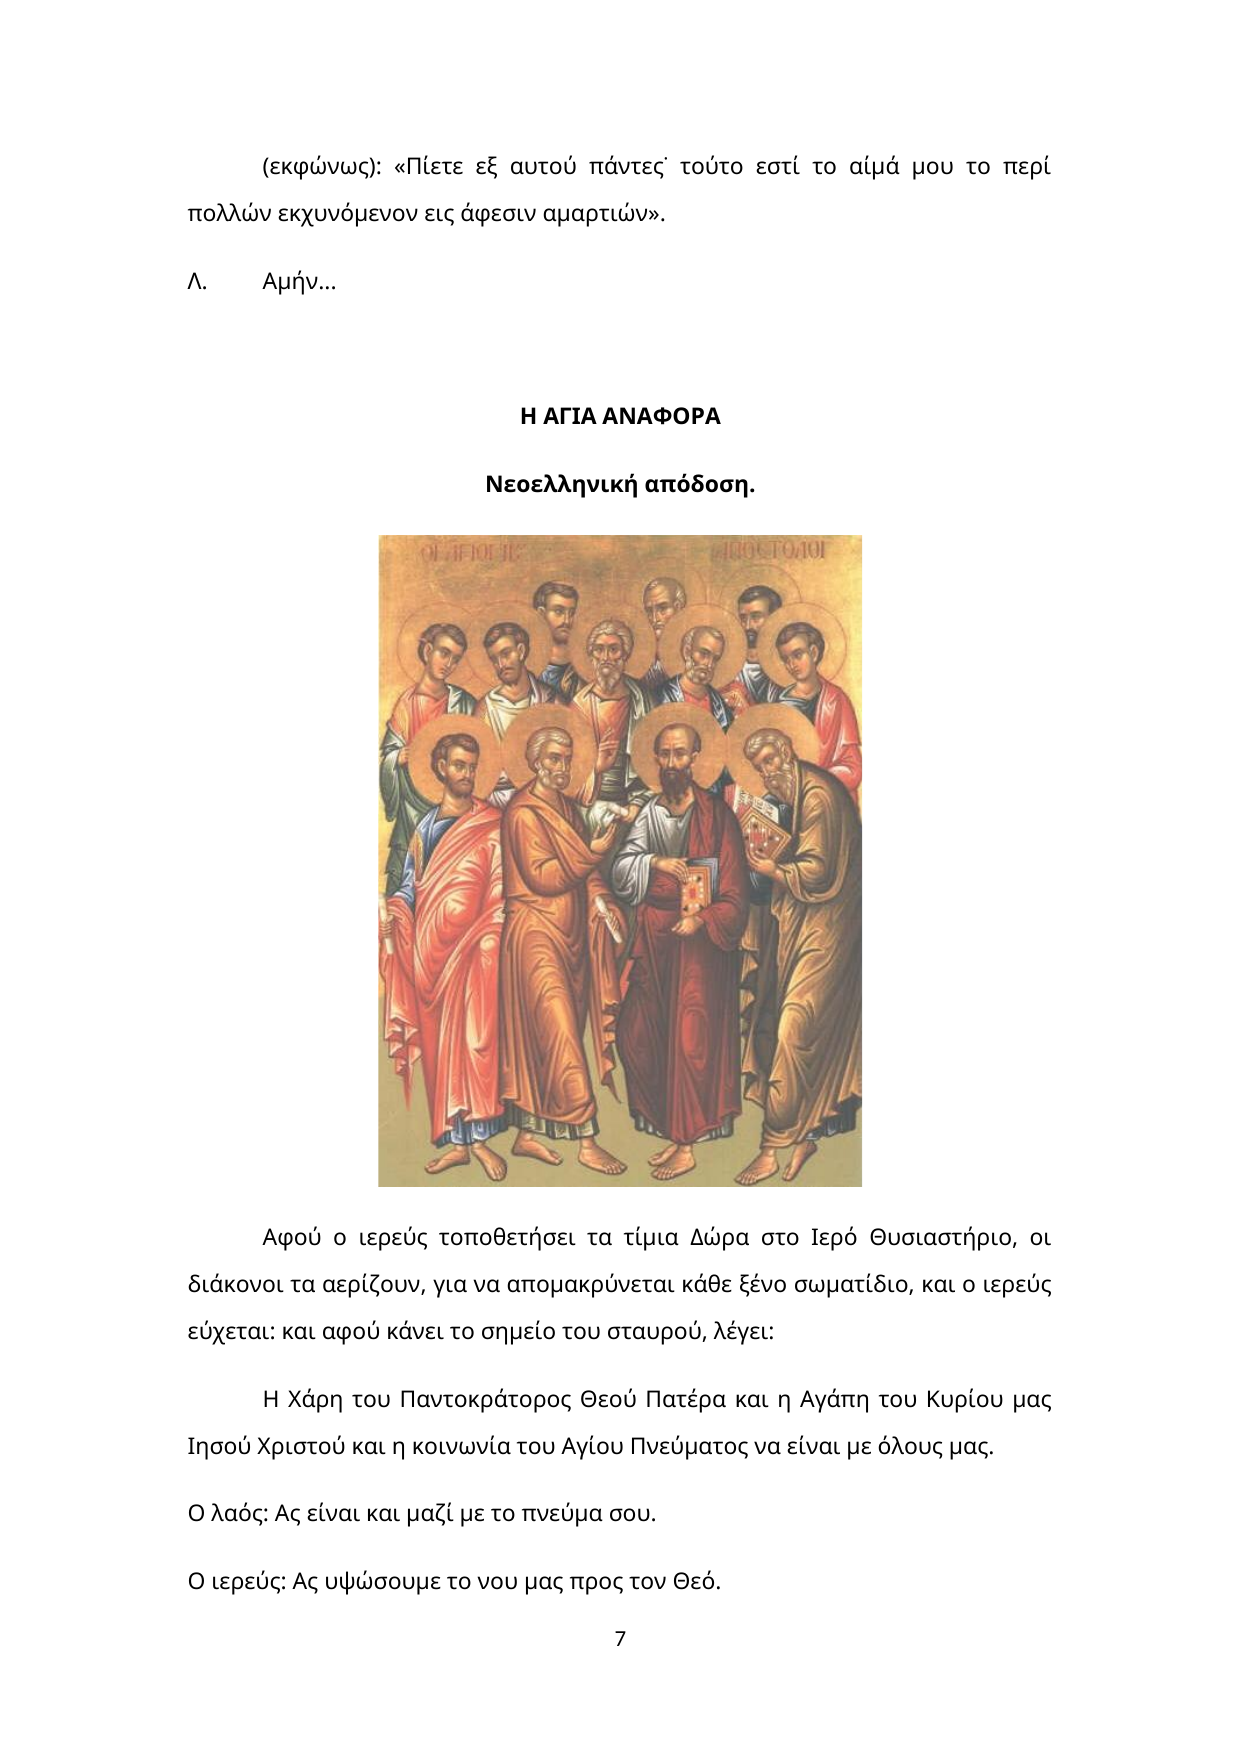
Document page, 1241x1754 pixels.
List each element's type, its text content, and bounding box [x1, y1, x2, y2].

picture [378, 535, 863, 1187]
text Ο ιερεύς: Ας υψώσουμε το νου μας προς τον Θεό. [187, 1565, 1053, 1596]
text Η Χάρη του Παντοκράτορος Θεού Πατέρα και η Αγάπη του Κυρίου μας Ιησού Χριστού και η κοινωνία του Αγίου Πνεύματος να είναι με όλους μας. [187, 1383, 1053, 1461]
text Αφού ο ιερεύς τοποθετήσει τα τίμια Δώρα στο Ιερό Θυσιαστήριο, οι διάκονοι τα αερίζουν, για να απομακρύνεται κάθε ξένο σωματίδιο, και ο ιερεύς εύχεται: και αφού κάνει το σημείο του σταυρού, λέγει: [187, 1221, 1053, 1346]
text Λ. Αμήν... [187, 264, 1053, 296]
text Η ΑΓΙΑ ΑΝΑΦΟΡΑ [187, 400, 1053, 431]
text (εκφώνως): «Πίετε εξ αυτού πάντες˙ τούτο εστί το αίμά μου το περί πολλών εκχυνόμενον εις άφεσιν αμαρτιών». [187, 150, 1053, 228]
text Νεοελληνική απόδοση. [187, 468, 1053, 499]
text Ο λαός: Ας είναι και μαζί με το πνεύμα σου. [187, 1497, 1053, 1528]
